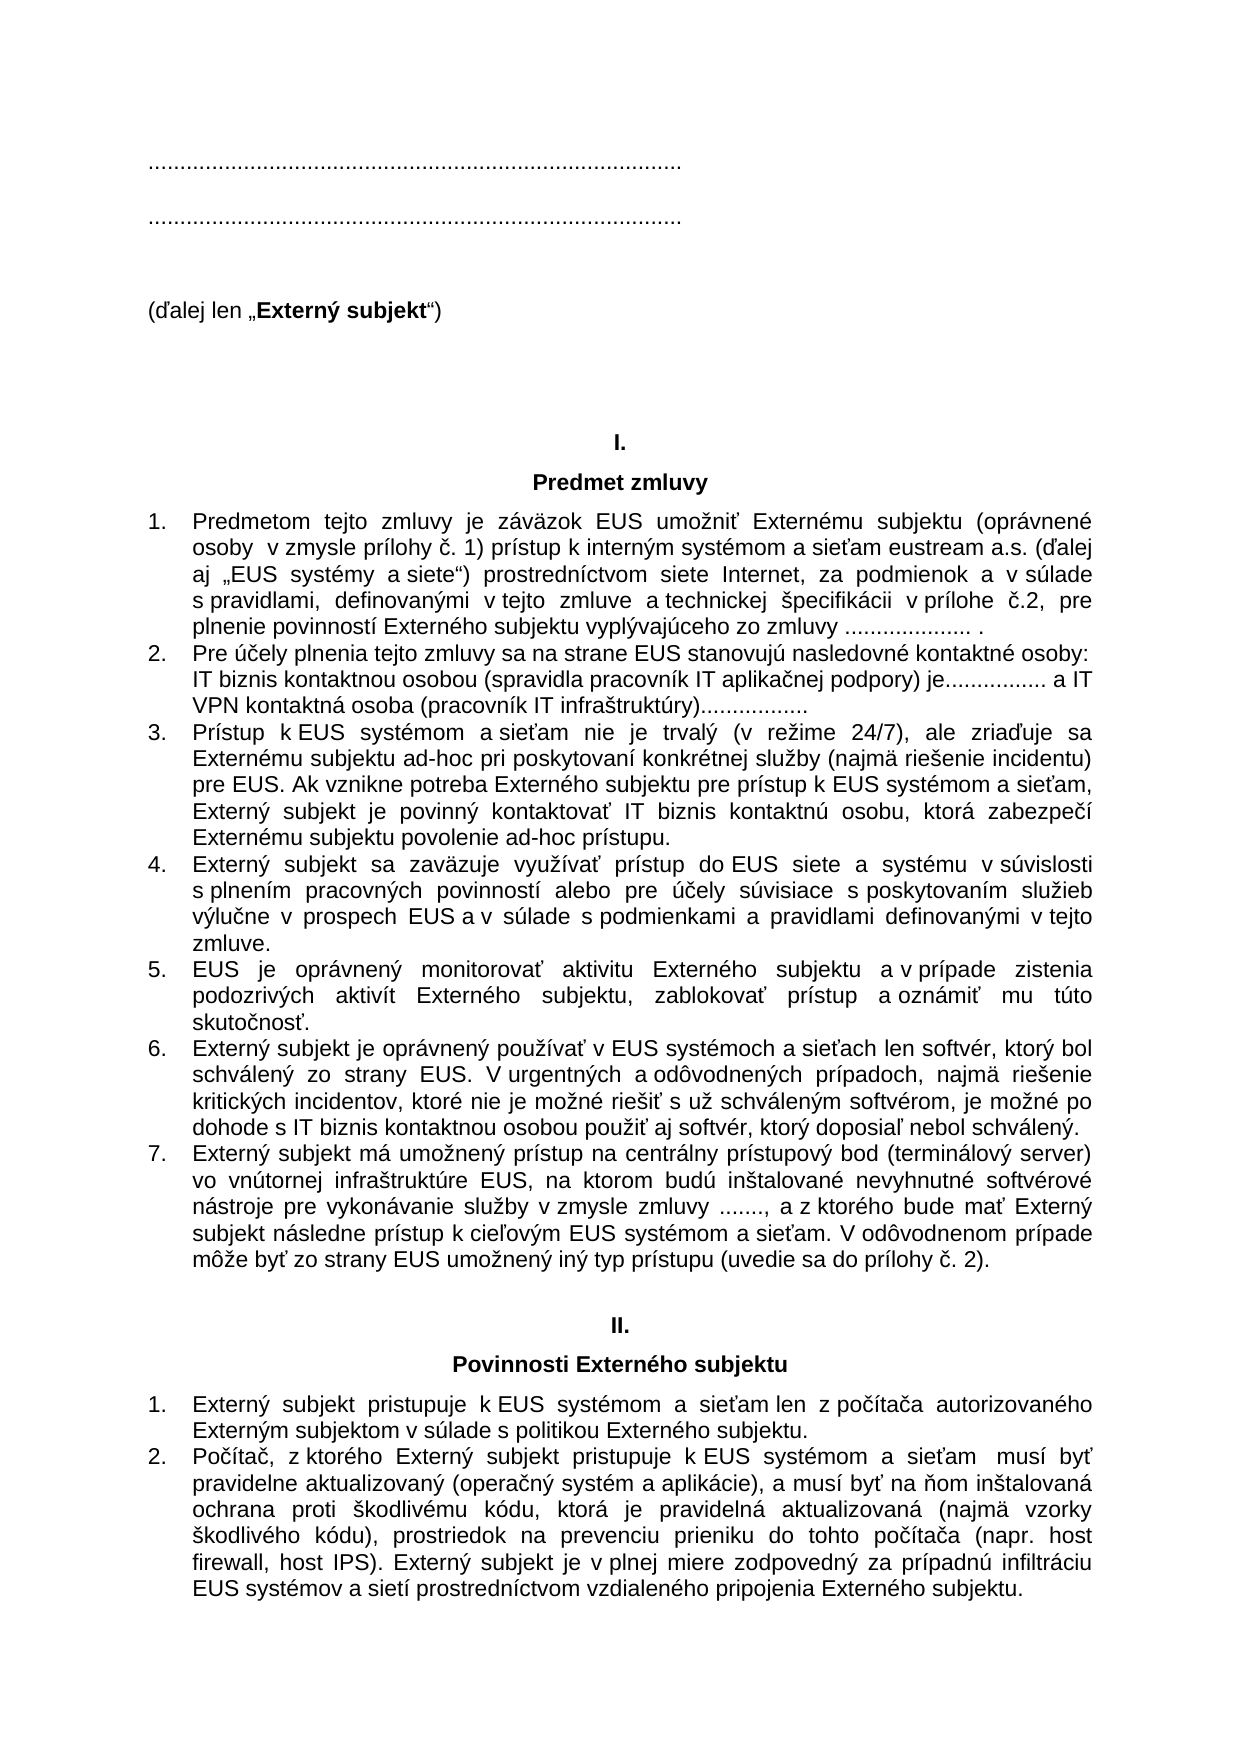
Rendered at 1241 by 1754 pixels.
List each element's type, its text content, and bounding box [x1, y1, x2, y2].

list Externý subjekt sa zaväzuje využívať prístup do EUS siete a systému v súvislosti s plnením pracovných povinností alebo pre účely súvisiace s poskytovaním služieb výlučne v prospech EUS a v súlade s podmienkami a pravidlami definovanými v tejto zmluve. [148, 851, 1093, 956]
list Počítač, z ktorého Externý subjekt pristupuje k EUS systémom a sieťam musí byť pravidelne aktualizovaný (operačný systém a aplikácie), a musí byť na ňom inštalovaná ochrana proti škodlivému kódu, ktorá je pravidelná aktualizovaná (najmä vzorky škodlivého kódu), prostriedok na prevenciu prieniku do tohto počítača (napr. host firewall, host IPS). Externý subjekt je v plnej miere zodpovedný za prípadnú infiltráciu EUS systémov a sietí prostredníctvom vzdialeného pripojenia Externého subjektu. [148, 1443, 1093, 1601]
list Externý subjekt pristupuje k EUS systémom a sieťam len z počítača autorizovaného Externým subjektom v súlade s politikou Externého subjektu. [148, 1391, 1093, 1443]
text I. [148, 429, 1093, 455]
text (ďalej len „Externý subjekt“) [148, 297, 1093, 324]
text II. [148, 1312, 1093, 1338]
list Predmetom tejto zmluvy je záväzok EUS umožniť Externému subjektu (oprávnené osoby v zmysle prílohy č. 1) prístup k interným systémom a sieťam eustream a.s. (ďalej aj „EUS systémy a siete“) prostredníctvom siete Internet, za podmienok a v súlade s pravidlami, definovanými v tejto zmluve a technickej špecifikácii v prílohe č.2, pre plnenie povinností Externého subjektu vyplývajúceho zo zmluvy .................... . [148, 508, 1093, 640]
list Pre účely plnenia tejto zmluvy sa na strane EUS stanovujú nasledovné kontaktné osoby: [148, 640, 1093, 666]
list Externý subjekt je oprávnený používať v EUS systémoch a sieťach len softvér, ktorý bol schválený zo strany EUS. V urgentných a odôvodnených prípadoch, najmä riešenie kritických incidentov, ktoré nie je možné riešiť s už schváleným softvérom, je možné po dohode s IT biznis kontaktnou osobou použiť aj softvér, ktorý doposiaľ nebol schválený. [148, 1035, 1093, 1140]
list EUS je oprávnený monitorovať aktivitu Externého subjektu a v prípade zistenia podozrivých aktivít Externého subjektu, zablokovať prístup a oznámiť mu túto skutočnosť. [148, 956, 1093, 1035]
list Externý subjekt má umožnený prístup na centrálny prístupový bod (terminálový server) vo vnútornej infraštruktúre EUS, na ktorom budú inštalované nevyhnutné softvérové nástroje pre vykonávanie služby v zmysle zmluvy ......., a z ktorého bude mať Externý subjekt následne prístup k cieľovým EUS systémom a sieťam. V odôvodnenom prípade môže byť zo strany EUS umožnený iný typ prístupu (uvedie sa do prílohy č. 2). [148, 1140, 1093, 1272]
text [148, 148, 1093, 174]
list Prístup k EUS systémom a sieťam nie je trvalý (v režime 24/7), ale zriaďuje sa Externému subjektu ad-hoc pri poskytovaní konkrétnej služby (najmä riešenie incidentu) pre EUS. Ak vznikne potreba Externého subjektu pre prístup k EUS systémom a sieťam, Externý subjekt je povinný kontaktovať IT biznis kontaktnú osobu, ktorá zabezpečí Externému subjektu povolenie ad-hoc prístupu. [148, 719, 1093, 851]
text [148, 203, 1093, 229]
subtitle Povinnosti Externého subjektu [148, 1351, 1093, 1377]
subtitle Predmet zmluvy [148, 468, 1093, 495]
text IT biznis kontaktnou osobou (spravidla pracovník IT aplikačnej podpory) je................ a IT VPN kontaktná osoba (pracovník IT infraštruktúry)................. [192, 666, 1093, 719]
